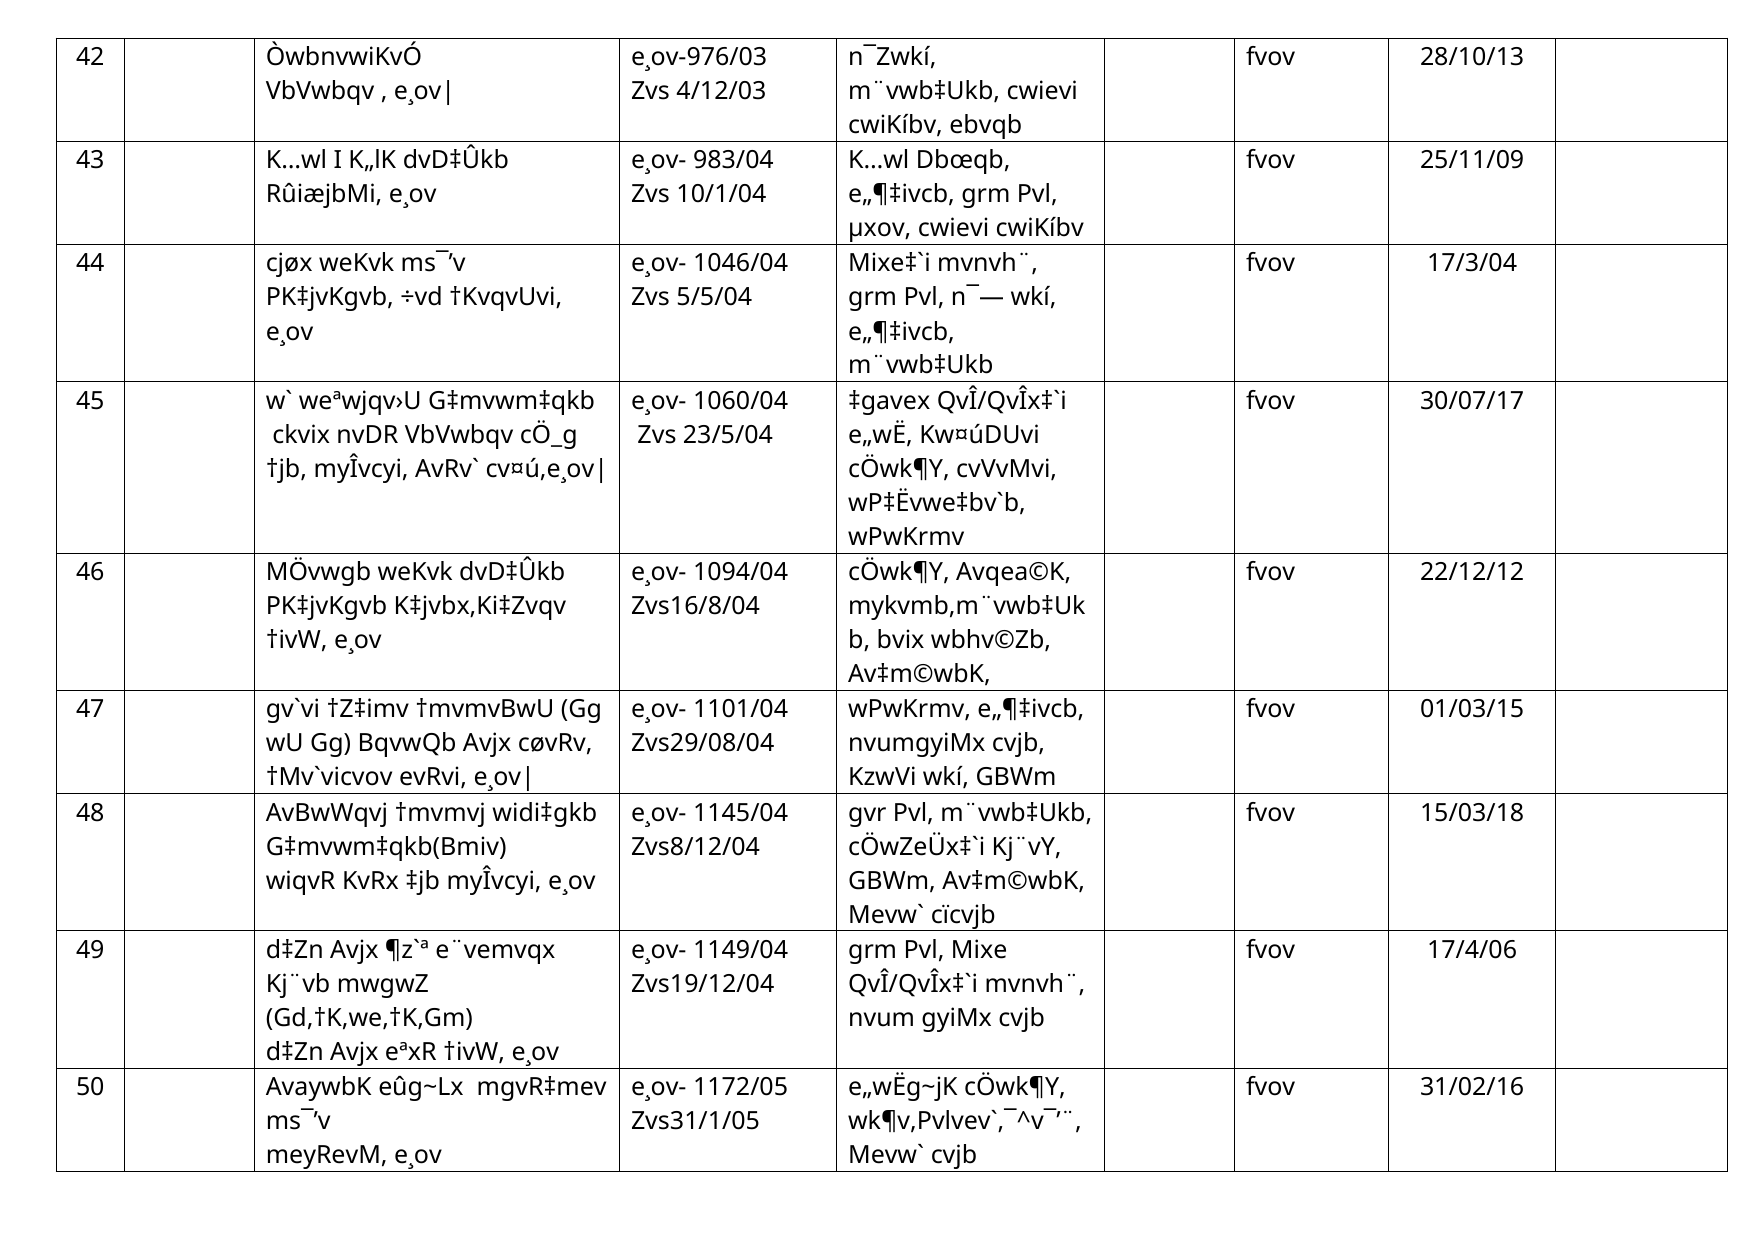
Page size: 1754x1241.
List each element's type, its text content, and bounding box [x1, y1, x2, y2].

table_cell 17/3/04 [1389, 245, 1555, 381]
table_header [1105, 39, 1234, 141]
table_cell [1105, 142, 1234, 244]
table_cell 25/11/09 [1389, 142, 1555, 244]
table_cell MÖvwgb weKvk dvD‡Ûkb PK‡jvKgvb K‡jvbx,Ki‡Zvqv †ivW, e¸ov [255, 554, 619, 690]
table_cell e¸ov- 1046/04 Zvs 5/5/04 [620, 245, 836, 381]
table_cell 22/12/12 [1389, 554, 1555, 690]
table_cell 44 [57, 245, 124, 381]
table_header n¯Zwkí, m¨vwb‡Ukb, cwievi cwiKíbv, ebvqb [837, 39, 1104, 141]
table_cell 17/4/06 [1389, 931, 1555, 1068]
table_cell [1556, 382, 1727, 553]
table_cell [1105, 382, 1234, 553]
table_cell e¸ov- 1149/04 Zvs19/12/04 [620, 931, 836, 1068]
table_cell e¸ov- 1060/04 Zvs 23/5/04 [620, 382, 836, 553]
table_cell wPwKrmv, e„¶‡ivcb, nvumgyiMx cvjb, KzwVi wkí, GBWm [837, 691, 1104, 793]
table_header ÒwbnvwiKvÓ VbVwbqv , e¸ov| [255, 39, 619, 141]
table_cell 30/07/17 [1389, 382, 1555, 553]
table_cell [1556, 931, 1727, 1068]
table_header 42 [57, 39, 124, 141]
table_cell [1556, 142, 1727, 244]
table_header [125, 39, 254, 141]
table_cell Mixe‡`i mvnvh¨, grm Pvl, n¯— wkí, e„¶‡ivcb, m¨vwb‡Ukb [837, 245, 1104, 381]
table_cell fvov [1235, 382, 1388, 553]
table_header 28/10/13 [1389, 39, 1555, 141]
table_cell cÖwk¶Y, Avqea©K, mykvmb,m¨vwb‡Ukb, bvix wbhv©Zb, Av‡m©wbK, [837, 554, 1104, 690]
table_cell 48 [57, 794, 124, 930]
table_cell gvr Pvl, m¨vwb‡Ukb, cÖwZeÜx‡`i Kj¨vY, GBWm, Av‡m©wbK, Mevw` cïcvjb [837, 794, 1104, 930]
table_cell [125, 691, 254, 793]
table_cell fvov [1235, 245, 1388, 381]
table_cell [1105, 1069, 1234, 1171]
table_cell e¸ov- 1172/05 Zvs31/1/05 [620, 1069, 836, 1171]
table_cell e¸ov- 983/04 Zvs 10/1/04 [620, 142, 836, 244]
table_cell e¸ov- 1145/04 Zvs8/12/04 [620, 794, 836, 930]
table_cell [1556, 1069, 1727, 1171]
table_cell fvov [1235, 554, 1388, 690]
table_cell [125, 382, 254, 553]
table_cell [125, 554, 254, 690]
table_cell fvov [1235, 142, 1388, 244]
table_cell 31/02/16 [1389, 1069, 1555, 1171]
table_cell fvov [1235, 1069, 1388, 1171]
table_cell d‡Zn Avjx ¶z`ª e¨vemvqx Kj¨vb mwgwZ (Gd,†K,we,†K,Gm) d‡Zn Avjx eªxR †ivW, e¸ov [255, 931, 619, 1068]
table_cell 01/03/15 [1389, 691, 1555, 793]
table_cell e¸ov- 1101/04 Zvs29/08/04 [620, 691, 836, 793]
table_header [1556, 39, 1727, 141]
table_cell fvov [1235, 931, 1388, 1068]
table_cell [1556, 245, 1727, 381]
table_cell [1105, 931, 1234, 1068]
table_cell AvaywbK eûg~Lx mgvR‡mev ms¯’v meyRevM, e¸ov [255, 1069, 619, 1171]
table_cell [1556, 691, 1727, 793]
table_header e¸ov-976/03 Zvs 4/12/03 [620, 39, 836, 141]
table_cell w` weªwjqv›U G‡mvwm‡qkb ckvix nvDR VbVwbqv cÖ_g †jb, myÎvcyi, AvRv` cv¤ú,e¸ov| [255, 382, 619, 553]
table_cell 49 [57, 931, 124, 1068]
table_cell 45 [57, 382, 124, 553]
table_cell [125, 931, 254, 1068]
table_cell AvBwWqvj †mvmvj widi‡gkb G‡mvwm‡qkb(Bmiv) wiqvR KvRx ‡jb myÎvcyi, e¸ov [255, 794, 619, 930]
table_cell [125, 245, 254, 381]
table_cell 46 [57, 554, 124, 690]
table_cell [125, 794, 254, 930]
table_cell 15/03/18 [1389, 794, 1555, 930]
table_cell [1105, 691, 1234, 793]
table_cell 47 [57, 691, 124, 793]
table_cell [125, 142, 254, 244]
table_cell [1556, 794, 1727, 930]
table_cell fvov [1235, 794, 1388, 930]
table_cell [1105, 554, 1234, 690]
table_cell 50 [57, 1069, 124, 1171]
table_cell grm Pvl, Mixe QvÎ/QvÎx‡`i mvnvh¨, nvum gyiMx cvjb [837, 931, 1104, 1068]
table_cell fvov [1235, 691, 1388, 793]
table_cell [1105, 794, 1234, 930]
table_cell e„wËg~jK cÖwk¶Y, wk¶v,Pvlvev`,¯^v¯’¨, Mevw` cvjb [837, 1069, 1104, 1171]
table_cell [1105, 245, 1234, 381]
table_cell gv`vi †Z‡imv †mvmvBwU (Gg wU Gg) BqvwQb Avjx cøvRv, †Mv`vicvov evRvi, e¸ov| [255, 691, 619, 793]
table_cell [1556, 554, 1727, 690]
table_cell e¸ov- 1094/04 Zvs16/8/04 [620, 554, 836, 690]
table_cell [125, 1069, 254, 1171]
table_cell K…wl Dbœqb, e„¶‡ivcb, grm Pvl, µxov, cwievi cwiKíbv [837, 142, 1104, 244]
table_cell cjøx weKvk ms¯’v PK‡jvKgvb, ÷vd †KvqvUvi, e¸ov [255, 245, 619, 381]
table_cell 43 [57, 142, 124, 244]
table_cell ‡gavex QvÎ/QvÎx‡`i e„wË, Kw¤úDUvi cÖwk¶Y, cvVvMvi, wP‡Ëvwe‡bv`b, wPwKrmv [837, 382, 1104, 553]
table_header fvov [1235, 39, 1388, 141]
table_cell K…wl I K„lK dvD‡Ûkb RûiæjbMi, e¸ov [255, 142, 619, 244]
